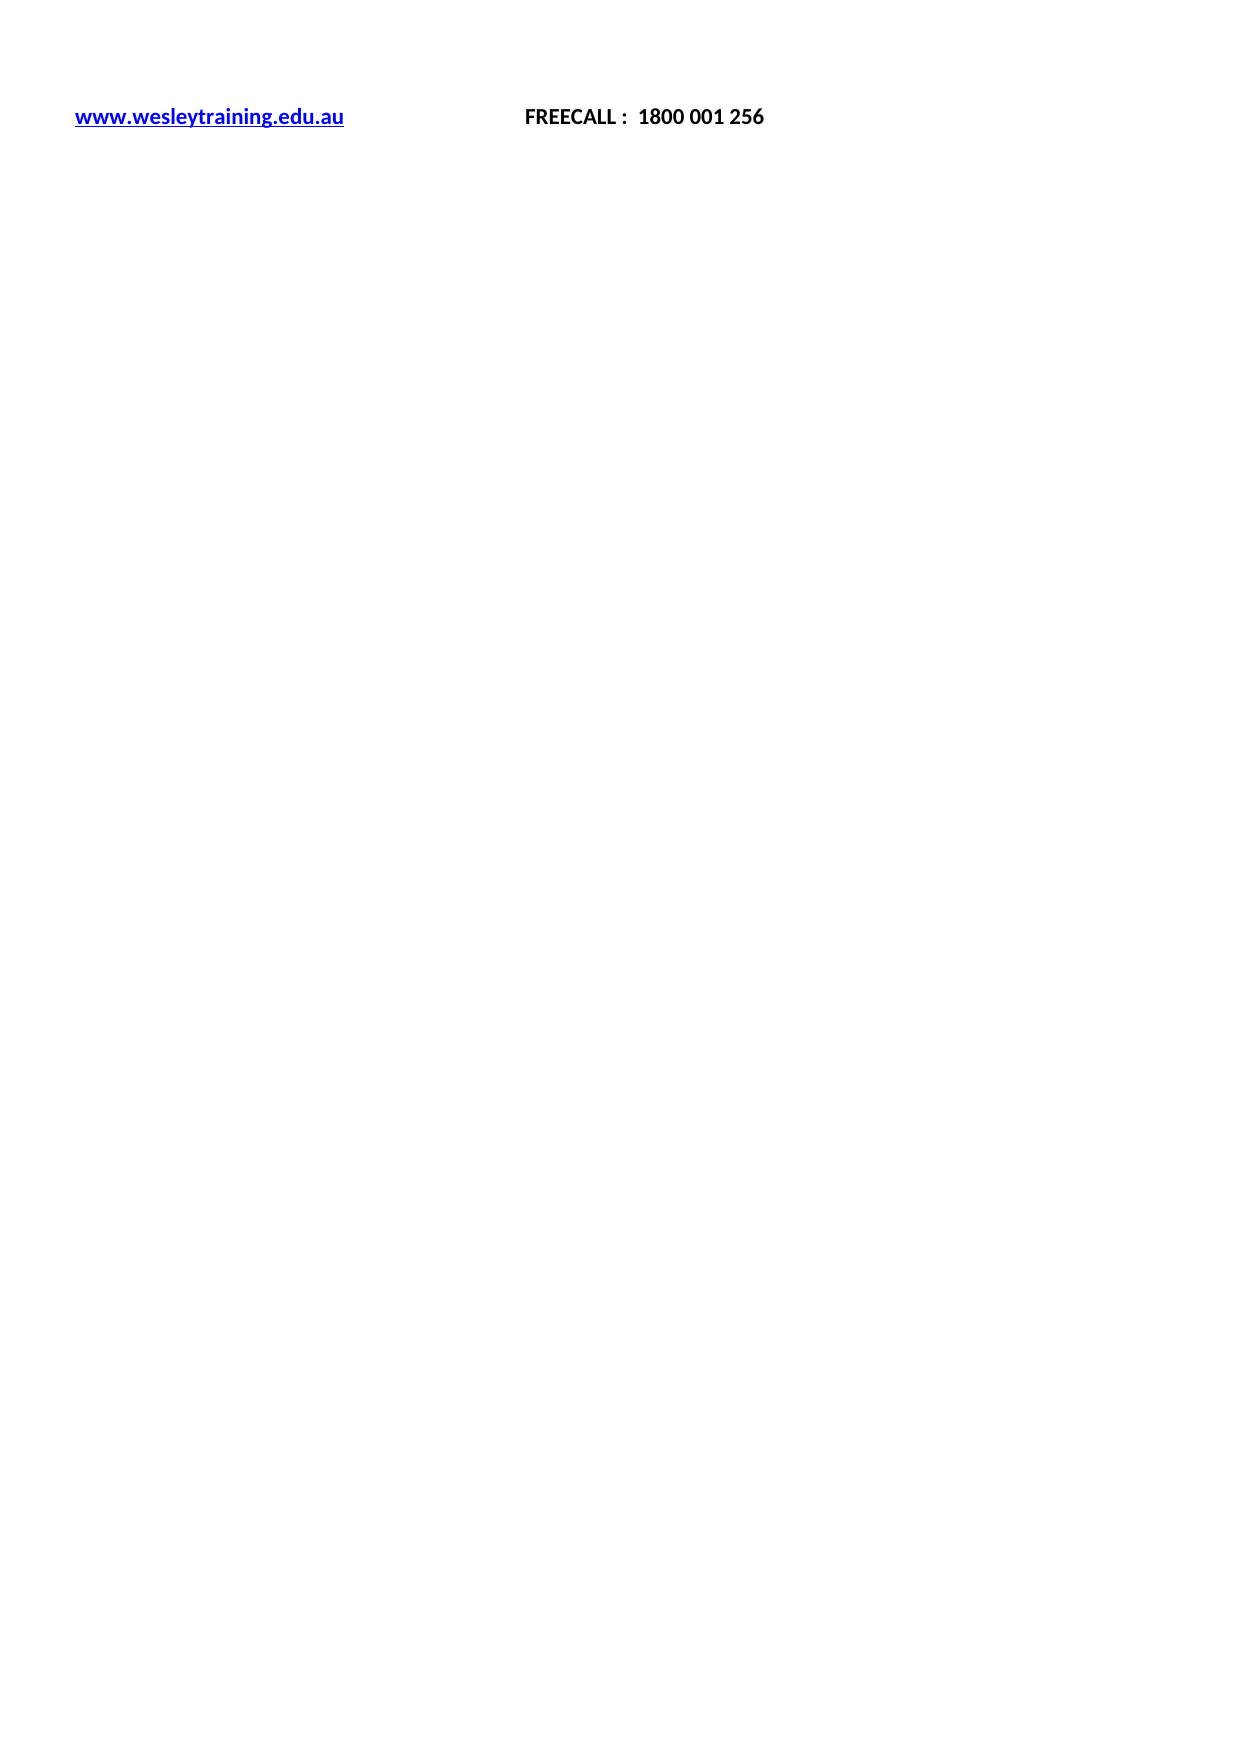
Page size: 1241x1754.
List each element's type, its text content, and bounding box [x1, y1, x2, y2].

text www.wesleytraining.edu.au FREECALL : 1800 001 256 [75, 102, 1165, 130]
